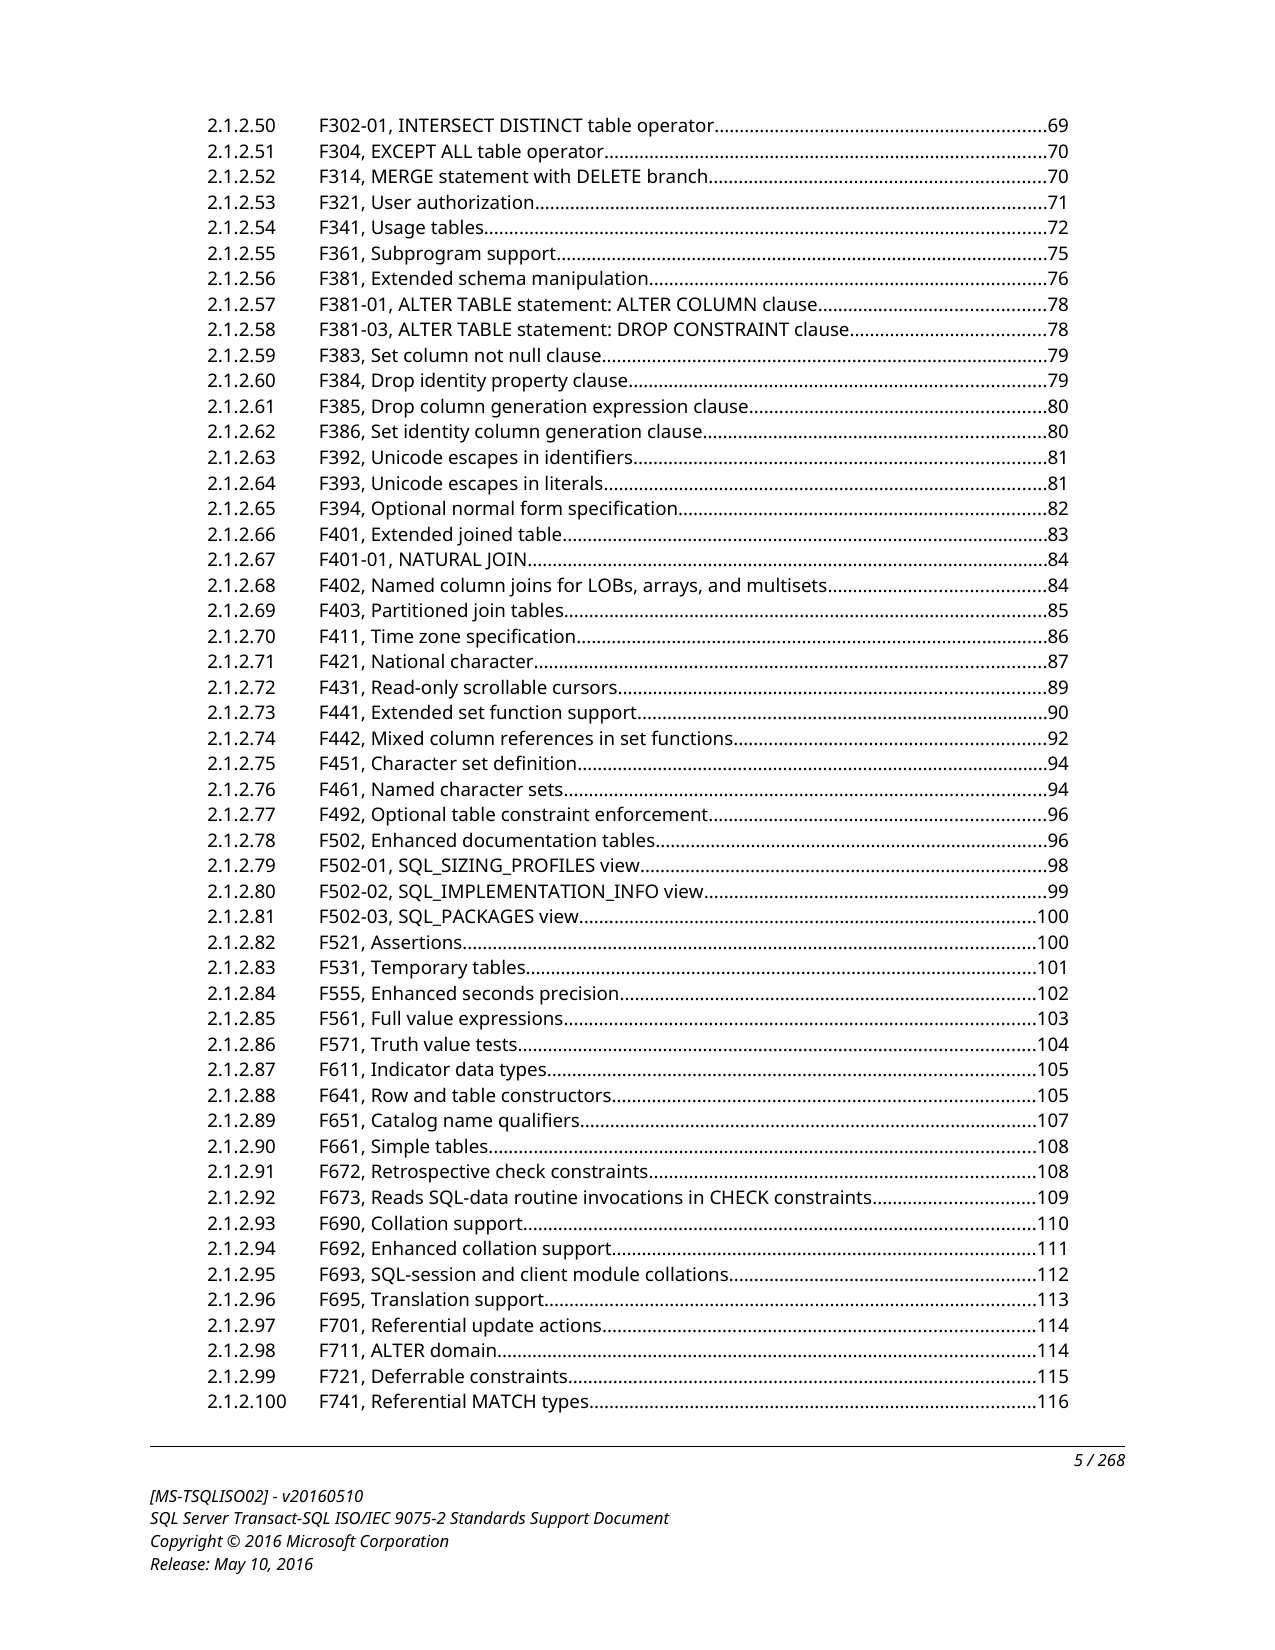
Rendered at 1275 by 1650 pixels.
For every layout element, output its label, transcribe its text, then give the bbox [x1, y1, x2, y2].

text 2.1.2.82 F521, Assertions 100 [207, 929, 1078, 955]
text 2.1.2.71 F421, National character 87 [207, 648, 1078, 674]
text 2.1.2.90 F661, Simple tables 108 [207, 1133, 1078, 1159]
text 2.1.2.81 F502-03, SQL_PACKAGES view 100 [207, 904, 1078, 929]
text 2.1.2.54 F341, Usage tables 72 [207, 214, 1078, 240]
text 2.1.2.80 F502-02, SQL_IMPLEMENTATION_INFO view 99 [207, 878, 1078, 904]
text 2.1.2.63 F392, Unicode escapes in identifiers 81 [207, 444, 1078, 470]
text 2.1.2.88 F641, Row and table constructors 105 [207, 1082, 1078, 1108]
text 2.1.2.94 F692, Enhanced collation support 111 [207, 1235, 1078, 1261]
text 2.1.2.97 F701, Referential update actions 114 [207, 1312, 1078, 1337]
text 2.1.2.78 F502, Enhanced documentation tables 96 [207, 827, 1078, 853]
text 2.1.2.92 F673, Reads SQL-data routine invocations in CHECK constraints 109 [207, 1184, 1078, 1210]
text 2.1.2.53 F321, User authorization 71 [207, 189, 1078, 214]
text 2.1.2.56 F381, Extended schema manipulation 76 [207, 266, 1078, 291]
text 2.1.2.55 F361, Subprogram support 75 [207, 240, 1078, 266]
text 2.1.2.95 F693, SQL-session and client module collations 112 [207, 1261, 1078, 1286]
text 2.1.2.99 F721, Deferrable constraints 115 [207, 1363, 1078, 1388]
text 2.1.2.65 F394, Optional normal form specification 82 [207, 495, 1078, 521]
text 2.1.2.96 F695, Translation support 113 [207, 1286, 1078, 1312]
text 2.1.2.77 F492, Optional table constraint enforcement 96 [207, 802, 1078, 827]
text 2.1.2.72 F431, Read-only scrollable cursors 89 [207, 674, 1078, 699]
text 2.1.2.91 F672, Retrospective check constraints 108 [207, 1159, 1078, 1184]
text 2.1.2.76 F461, Named character sets 94 [207, 776, 1078, 802]
text 2.1.2.74 F442, Mixed column references in set functions 92 [207, 725, 1078, 751]
text 2.1.2.73 F441, Extended set function support 90 [207, 699, 1078, 725]
text 2.1.2.84 F555, Enhanced seconds precision 102 [207, 980, 1078, 1006]
text 2.1.2.100 F741, Referential MATCH types 116 [207, 1388, 1078, 1414]
text 2.1.2.64 F393, Unicode escapes in literals 81 [207, 470, 1078, 495]
text 2.1.2.93 F690, Collation support 110 [207, 1210, 1078, 1235]
text 2.1.2.59 F383, Set column not null clause 79 [207, 342, 1078, 368]
text 2.1.2.68 F402, Named column joins for LOBs, arrays, and multisets 84 [207, 572, 1078, 597]
text 2.1.2.75 F451, Character set definition 94 [207, 751, 1078, 776]
text 2.1.2.70 F411, Time zone specification 86 [207, 623, 1078, 648]
text 2.1.2.67 F401-01, NATURAL JOIN 84 [207, 546, 1078, 572]
text 2.1.2.50 F302-01, INTERSECT DISTINCT table operator 69 [207, 112, 1078, 138]
text 2.1.2.98 F711, ALTER domain 114 [207, 1337, 1078, 1363]
text 2.1.2.60 F384, Drop identity property clause 79 [207, 368, 1078, 393]
text 2.1.2.57 F381-01, ALTER TABLE statement: ALTER COLUMN clause 78 [207, 291, 1078, 317]
text 2.1.2.89 F651, Catalog name qualifiers 107 [207, 1108, 1078, 1133]
text 2.1.2.66 F401, Extended joined table 83 [207, 521, 1078, 546]
text 2.1.2.69 F403, Partitioned join tables 85 [207, 597, 1078, 623]
text 2.1.2.51 F304, EXCEPT ALL table operator 70 [207, 138, 1078, 163]
text 2.1.2.83 F531, Temporary tables 101 [207, 955, 1078, 980]
text 2.1.2.86 F571, Truth value tests 104 [207, 1031, 1078, 1057]
text 2.1.2.52 F314, MERGE statement with DELETE branch 70 [207, 163, 1078, 189]
text 2.1.2.62 F386, Set identity column generation clause 80 [207, 419, 1078, 444]
text 2.1.2.79 F502-01, SQL_SIZING_PROFILES view 98 [207, 853, 1078, 878]
text 2.1.2.58 F381-03, ALTER TABLE statement: DROP CONSTRAINT clause 78 [207, 317, 1078, 342]
text 2.1.2.85 F561, Full value expressions 103 [207, 1006, 1078, 1031]
text 2.1.2.61 F385, Drop column generation expression clause 80 [207, 393, 1078, 419]
text 2.1.2.87 F611, Indicator data types 105 [207, 1057, 1078, 1082]
